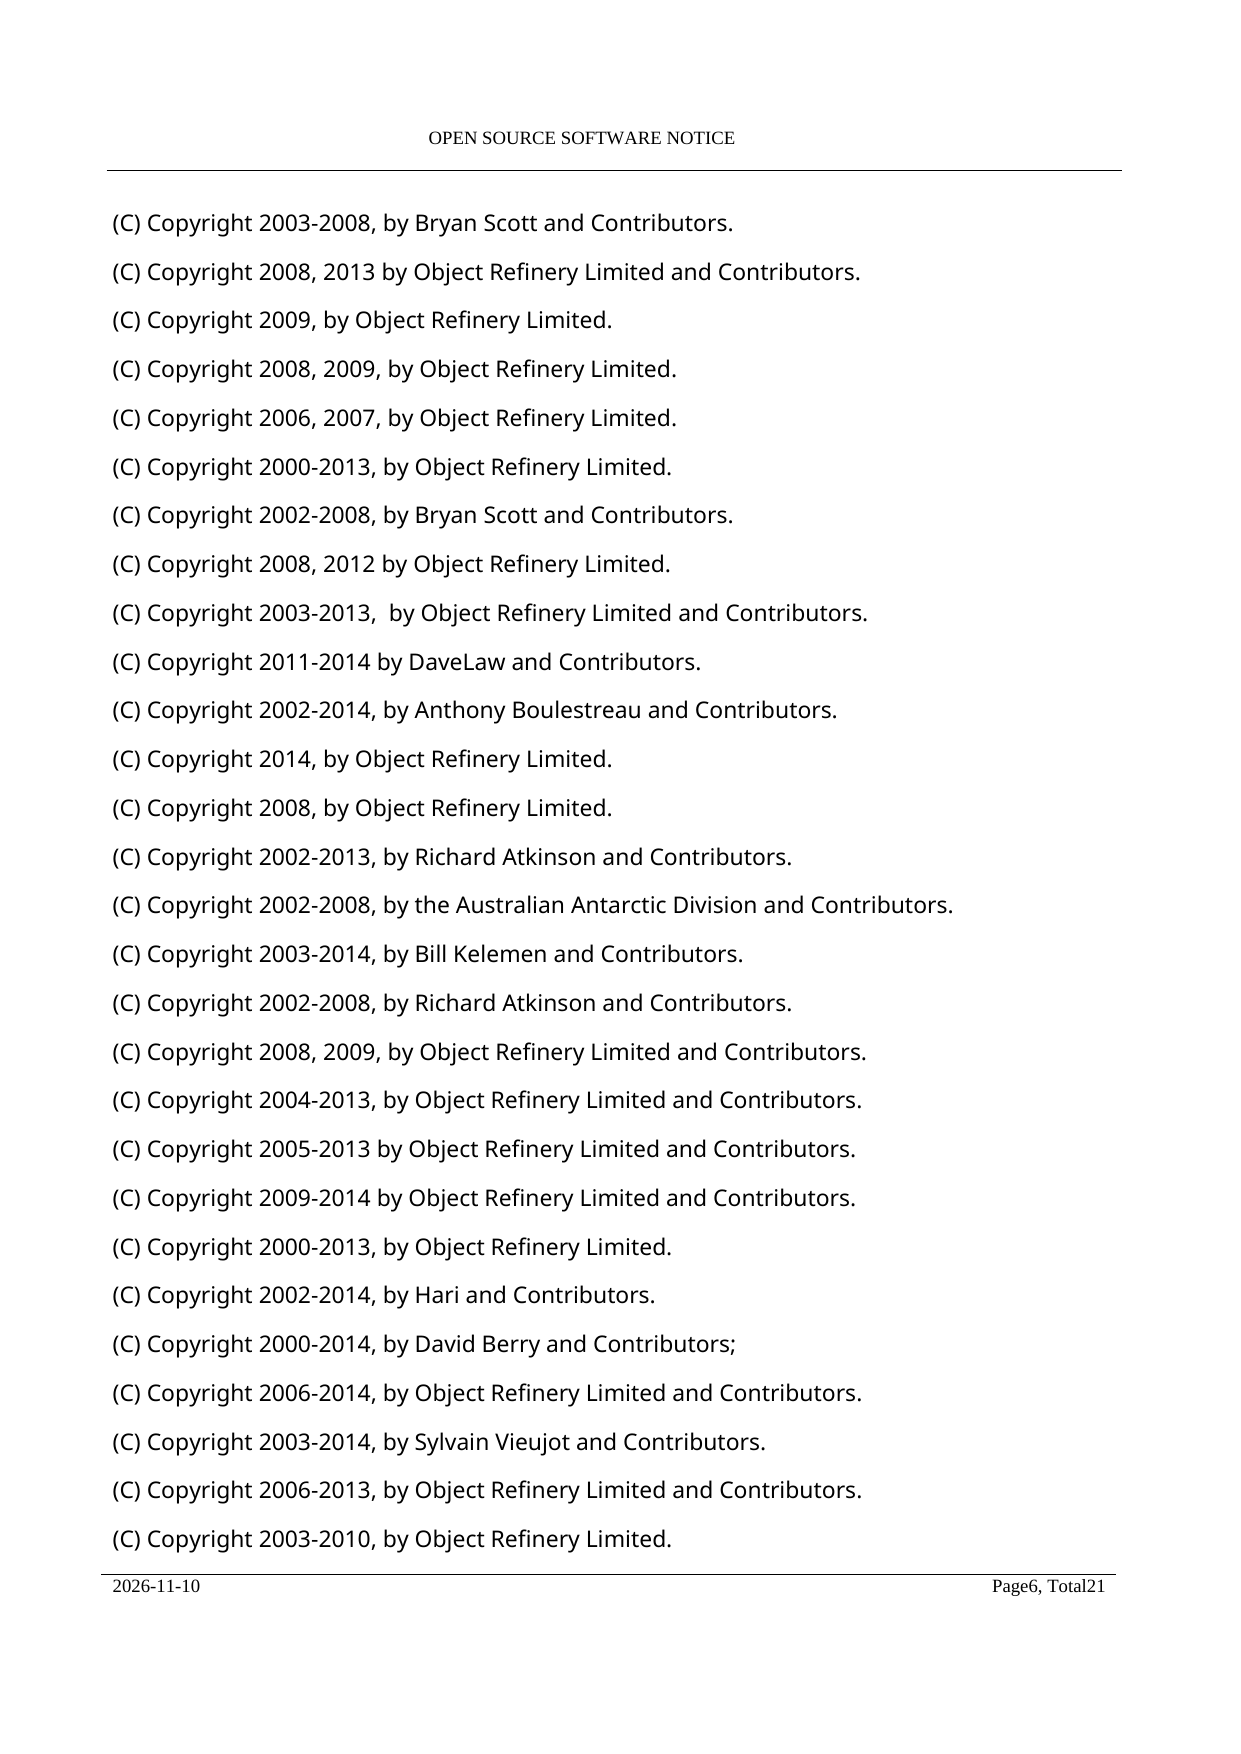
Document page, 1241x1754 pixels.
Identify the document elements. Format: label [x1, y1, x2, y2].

text [112, 206, 1128, 1555]
